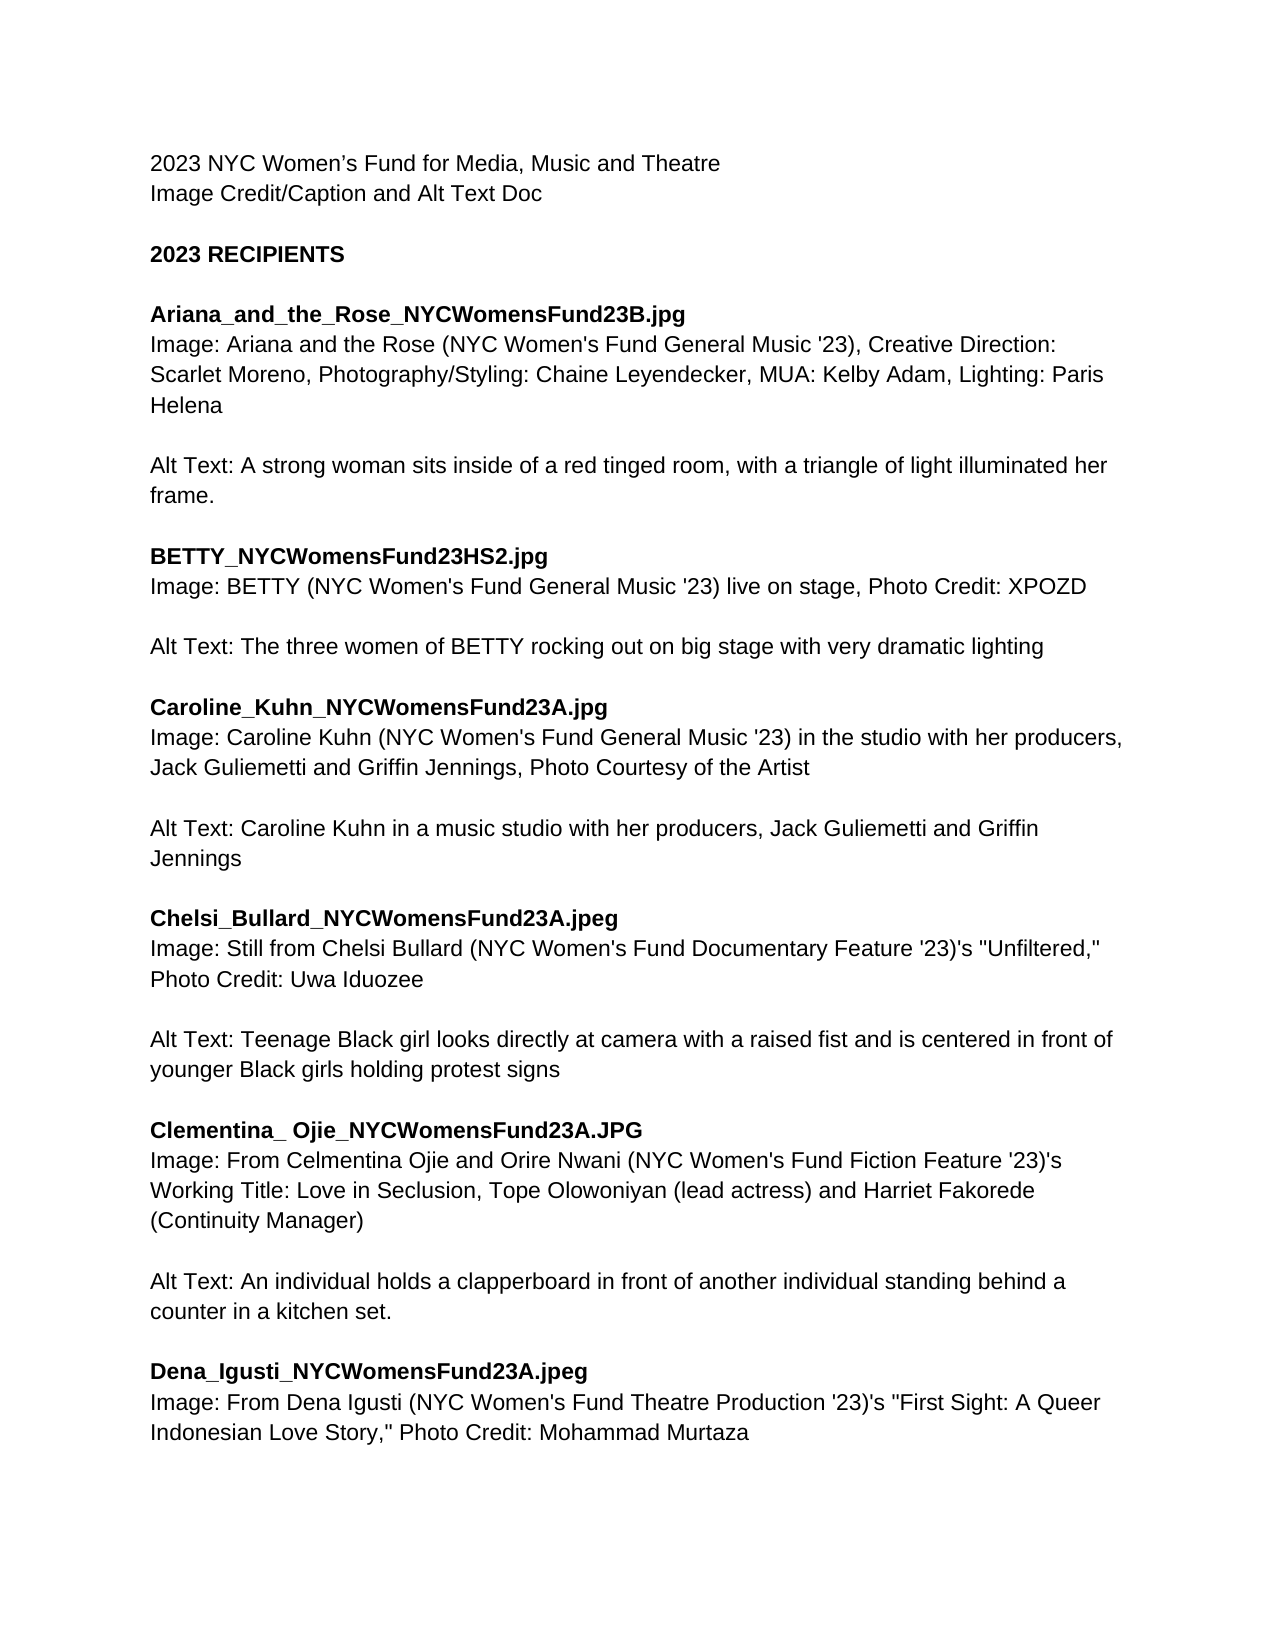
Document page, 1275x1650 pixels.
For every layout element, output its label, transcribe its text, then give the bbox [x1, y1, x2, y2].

text BETTY_NYCWomensFund23HS2.jpg [150, 543, 1125, 569]
text Alt Text: The three women of BETTY rocking out on big stage with very dramatic lighting [150, 633, 1125, 660]
text Image: Caroline Kuhn (NYC Women's Fund General Music '23) in the studio with her producers, Jack Guliemetti and Griffin Jennings, Photo Courtesy of the Artist [150, 724, 1125, 781]
text Clementina_ Ojie_NYCWomensFund23A.JPG [150, 1117, 1125, 1143]
text Dena_Igusti_NYCWomensFund23A.jpeg [150, 1358, 1125, 1385]
text Image: Ariana and the Rose (NYC Women's Fund General Music '23), Creative Direction: Scarlet Moreno, Photography/Styling: Chaine Leyendecker, MUA: Kelby Adam, Lighting: Paris Helena [150, 331, 1125, 418]
text Alt Text: Caroline Kuhn in a music studio with her producers, Jack Guliemetti and Griffin Jennings [150, 814, 1125, 871]
text Image Credit/Caption and Alt Text Doc [150, 180, 1125, 207]
text 2023 RECIPIENTS [150, 241, 1125, 267]
text Chelsi_Bullard_NYCWomensFund23A.jpeg [150, 905, 1125, 932]
text Ariana_and_the_Rose_NYCWomensFund23B.jpg [150, 301, 1125, 327]
text Caroline_Kuhn_NYCWomensFund23A.jpg [150, 694, 1125, 720]
text Image: Still from Chelsi Bullard (NYC Women's Fund Documentary Feature '23)'s "Unfiltered," Photo Credit: Uwa Iduozee [150, 935, 1125, 992]
text Alt Text: Teenage Black girl looks directly at camera with a raised fist and is centered in front of younger Black girls holding protest signs [150, 1026, 1125, 1083]
text Alt Text: An individual holds a clapperboard in front of another individual standing behind a counter in a kitchen set. [150, 1268, 1125, 1324]
text Image: BETTY (NYC Women's Fund General Music '23) live on stage, Photo Credit: XPOZD [150, 573, 1125, 599]
text 2023 NYC Women’s Fund for Media, Music and Theatre [150, 150, 1125, 176]
text Image: From Dena Igusti (NYC Women's Fund Theatre Production '23)'s "First Sight: A Queer Indonesian Love Story," Photo Credit: Mohammad Murtaza [150, 1388, 1125, 1445]
text Alt Text: A strong woman sits inside of a red tinged room, with a triangle of light illuminated her frame. [150, 452, 1125, 509]
text Image: From Celmentina Ojie and Orire Nwani (NYC Women's Fund Fiction Feature '23)'s Working Title: Love in Seclusion, Tope Olowoniyan (lead actress) and Harriet Fakorede (Continuity Manager) [150, 1147, 1125, 1234]
